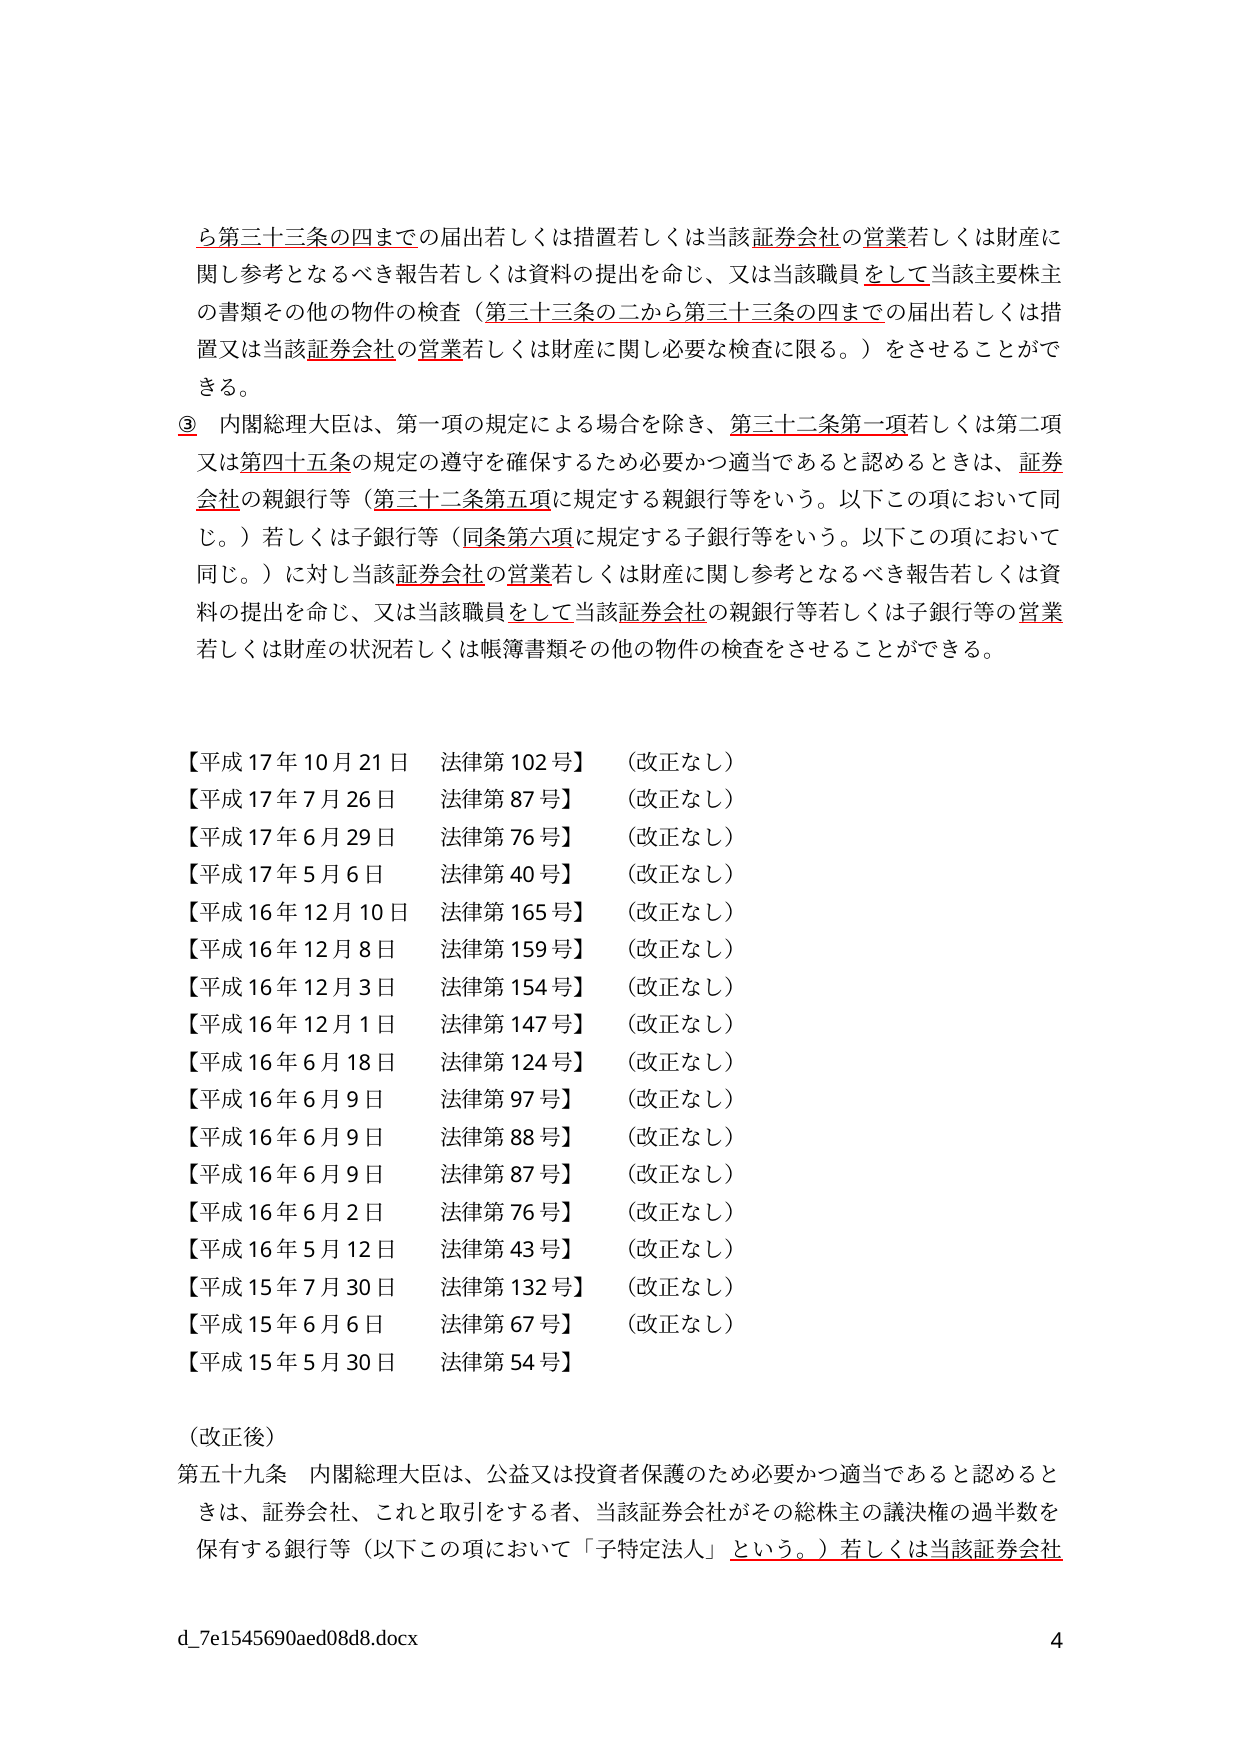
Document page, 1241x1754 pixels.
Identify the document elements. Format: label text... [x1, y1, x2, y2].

text 【平成16年12月3日 法律第154号】 （改正なし） [177, 967, 1063, 1004]
text 【平成16年6月9日 法律第87号】 （改正なし） [177, 1154, 1063, 1192]
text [177, 1454, 1063, 1567]
text 【平成15年5月30日 法律第54号】 [177, 1342, 1063, 1379]
text 【平成16年12月10日 法律第165号】 （改正なし） [177, 892, 1063, 929]
text 【平成16年6月18日 法律第124号】 （改正なし） [177, 1042, 1063, 1079]
text 【平成15年6月6日 法律第67号】 （改正なし） [177, 1304, 1063, 1342]
text （改正後） [177, 1417, 1063, 1454]
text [177, 217, 1063, 404]
text 【平成16年6月9日 法律第88号】 （改正なし） [177, 1117, 1063, 1154]
text 【平成17年10月21日 法律第102号】 （改正なし） [177, 742, 1063, 779]
text 【平成16年12月8日 法律第159号】 （改正なし） [177, 929, 1063, 967]
text 【平成17年5月6日 法律第40号】 （改正なし） [177, 854, 1063, 892]
text 【平成17年7月26日 法律第87号】 （改正なし） [177, 779, 1063, 817]
text 【平成15年7月30日 法律第132号】 （改正なし） [177, 1267, 1063, 1304]
text 【平成16年12月1日 法律第147号】 （改正なし） [177, 1004, 1063, 1042]
text 【平成16年6月9日 法律第97号】 （改正なし） [177, 1079, 1063, 1117]
text 【平成16年5月12日 法律第43号】 （改正なし） [177, 1229, 1063, 1267]
text 【平成16年6月2日 法律第76号】 （改正なし） [177, 1192, 1063, 1229]
text 【平成17年6月29日 法律第76号】 （改正なし） [177, 817, 1063, 854]
text ③ 内閣総理大臣は、第一項の規定による場合を除き、第三十二条第一項若しくは第二項又は第四十五条の規定の遵守を確保するため必要かつ適当であると認めるときは、証券会社の親銀行等（第三十二条第五項に規定する親銀行等をいう。以下この項において同じ。）若しくは子銀行等（同条第六項に規定する子銀行等をいう。以下この項において同じ。）に対し当該証券会社の営業若しくは財産に関し参考となるべき報告若しくは資料の提出を命じ、又は当該職員をして当該証券会社の親銀行等若しくは子銀行等の営業若しくは財産の状況若しくは帳簿書類その他の物件の検査をさせることができる。 [177, 404, 1063, 667]
